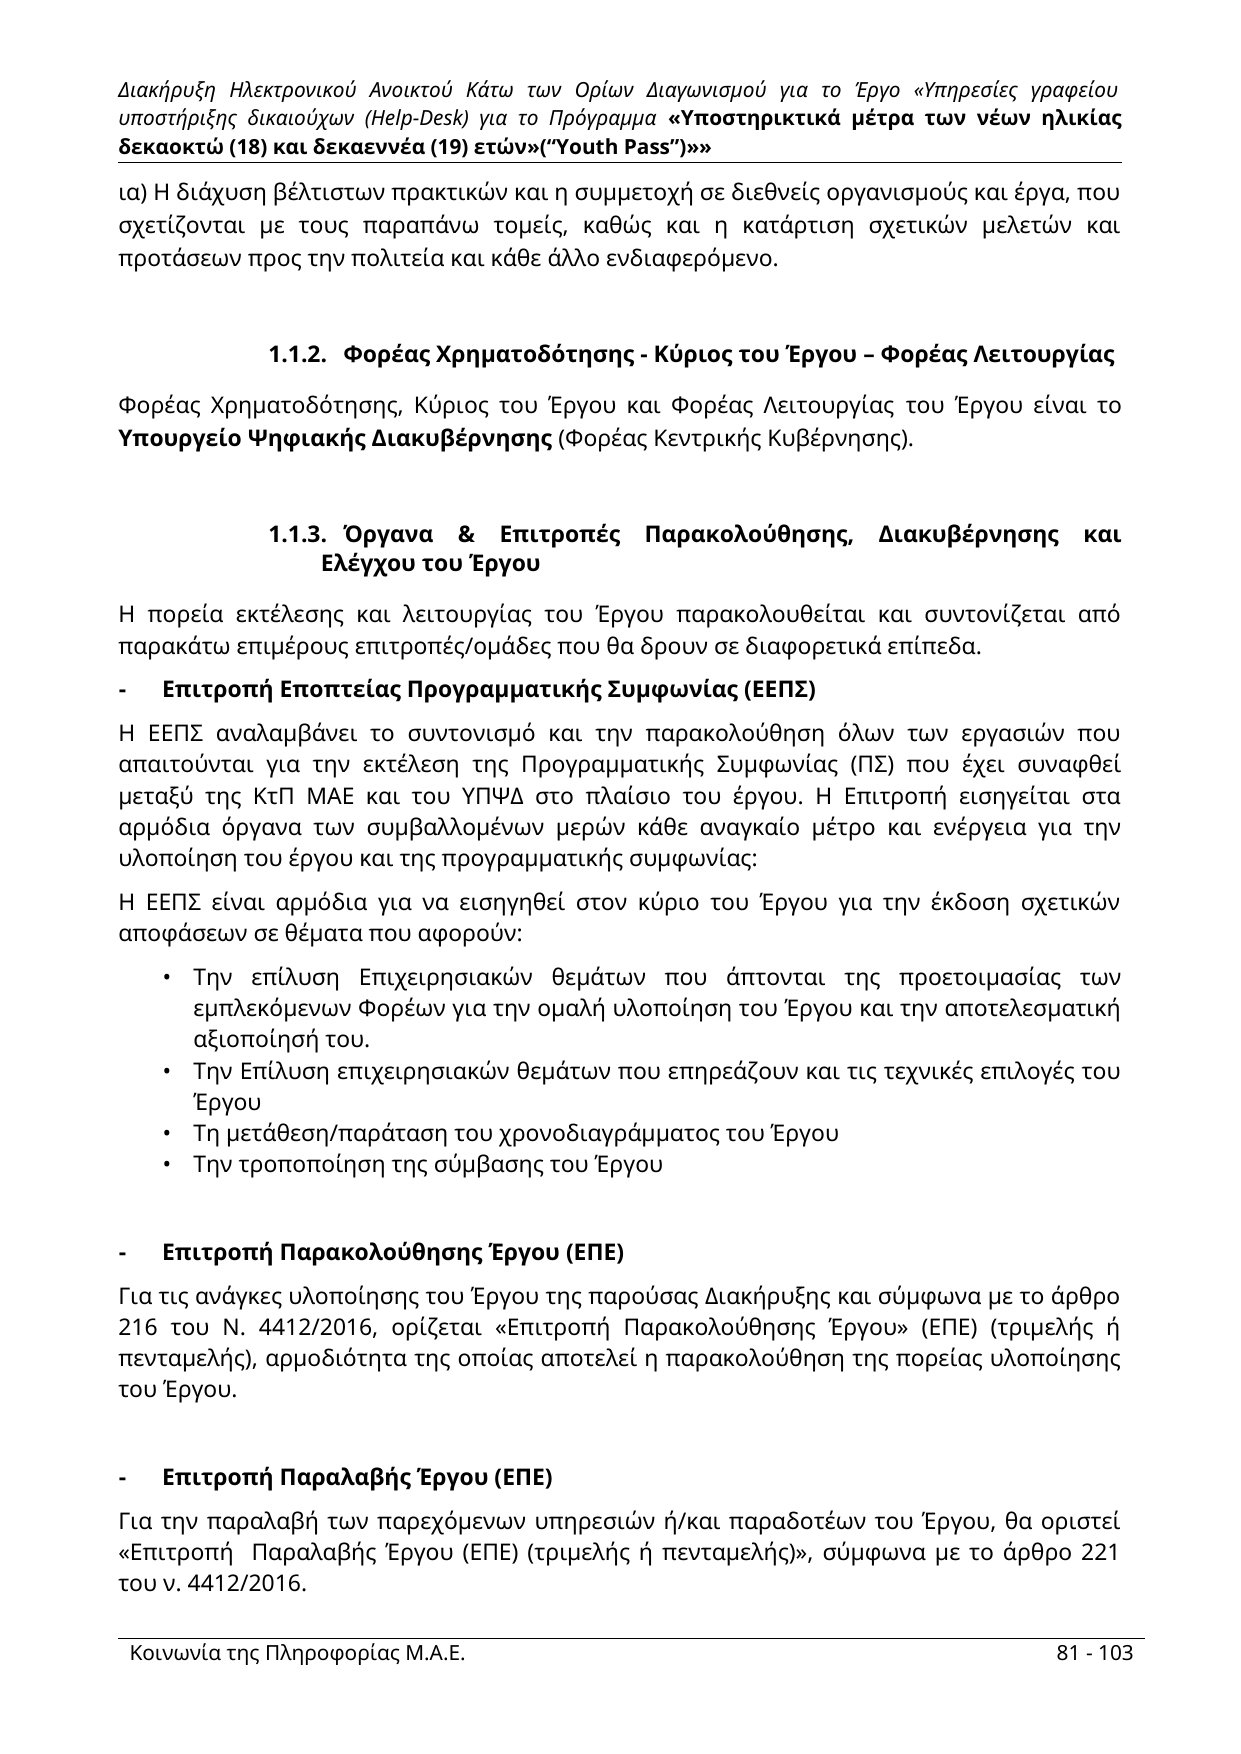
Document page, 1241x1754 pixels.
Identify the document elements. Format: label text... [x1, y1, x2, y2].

subtitle Φορέας Χρηματοδότησης - Κύριος του Έργου – Φορέας Λειτουργίας [268, 339, 1122, 368]
text Η πορεία εκτέλεσης και λειτουργίας του Έργου παρακολουθείται και συντονίζεται από παρακάτω επιμέρους επιτροπές/ομάδες που θα δρουν σε διαφορετικά επίπεδα. [118, 598, 1122, 661]
text Για την παραλαβή των παρεχόμενων υπηρεσιών ή/και παραδοτέων του Έργου, θα οριστεί «Επιτροπή Παραλαβής Έργου (ΕΠΕ) (τριμελής ή πενταμελής)», σύμφωνα με το άρθρο 221 του ν. 4412/2016. [118, 1504, 1122, 1598]
text Η ΕΕΠΣ είναι αρμόδια για να εισηγηθεί στον κύριο του Έργου για την έκδοση σχετικών αποφάσεων σε θέματα που αφορούν: [118, 886, 1122, 948]
list Τη μετάθεση/παράταση του χρονοδιαγράμματος του Έργου [162, 1117, 1122, 1148]
subtitle Όργανα & Επιτροπές Παρακολούθησης, Διακυβέρνησης και Ελέγχου του Έργου [268, 519, 1122, 577]
list Την επίλυση Επιχειρησιακών θεμάτων που άπτονται της προετοιμασίας των εμπλεκόμενων Φορέων για την ομαλή υλοποίηση του Έργου και την αποτελεσματική αξιοποίησή του. [162, 961, 1122, 1054]
list Επιτροπή Εποπτείας Προγραμματικής Συμφωνίας (ΕΕΠΣ) [118, 673, 1122, 704]
text Για τις ανάγκες υλοποίησης του Έργου της παρούσας Διακήρυξης και σύμφωνα με το άρθρο 216 του Ν. 4412/2016, ορίζεται «Επιτροπή Παρακολούθησης Έργου» (ΕΠΕ) (τριμελής ή πενταμελής), αρμοδιότητα της οποίας αποτελεί η παρακολούθηση της πορείας υλοποίησης του Έργου. [118, 1279, 1122, 1404]
list Επιτροπή Παρακολούθησης Έργου (ΕΠΕ) [118, 1236, 1122, 1267]
list Την Επίλυση επιχειρησιακών θεμάτων που επηρεάζουν και τις τεχνικές επιλογές του Έργου [162, 1054, 1122, 1117]
text ια) Η διάχυση βέλτιστων πρακτικών και η συμμετοχή σε διεθνείς οργανισμούς και έργα, που σχετίζονται με τους παραπάνω τομείς, καθώς και η κατάρτιση σχετικών μελετών και προτάσεων προς την πολιτεία και κάθε άλλο ενδιαφερόμενο. [118, 176, 1122, 273]
text Η ΕΕΠΣ αναλαμβάνει το συντονισμό και την παρακολούθηση όλων των εργασιών που απαιτούνται για την εκτέλεση της Προγραμματικής Συμφωνίας (ΠΣ) που έχει συναφθεί μεταξύ της ΚτΠ ΜΑΕ και του ΥΠΨΔ στο πλαίσιο του έργου. Η Επιτροπή εισηγείται στα αρμόδια όργανα των συμβαλλομένων μερών κάθε αναγκαίο μέτρο και ενέργεια για την υλοποίηση του έργου και της προγραμματικής συμφωνίας: [118, 717, 1122, 873]
list Επιτροπή Παραλαβής Έργου (ΕΠΕ) [118, 1461, 1122, 1492]
list Την τροποποίηση της σύμβασης του Έργου [162, 1148, 1122, 1179]
text Φορέας Χρηματοδότησης, Κύριος του Έργου και Φορέας Λειτουργίας του Έργου είναι το Υπουργείο Ψηφιακής Διακυβέρνησης (Φορέας Κεντρικής Κυβέρνησης). [118, 389, 1122, 453]
